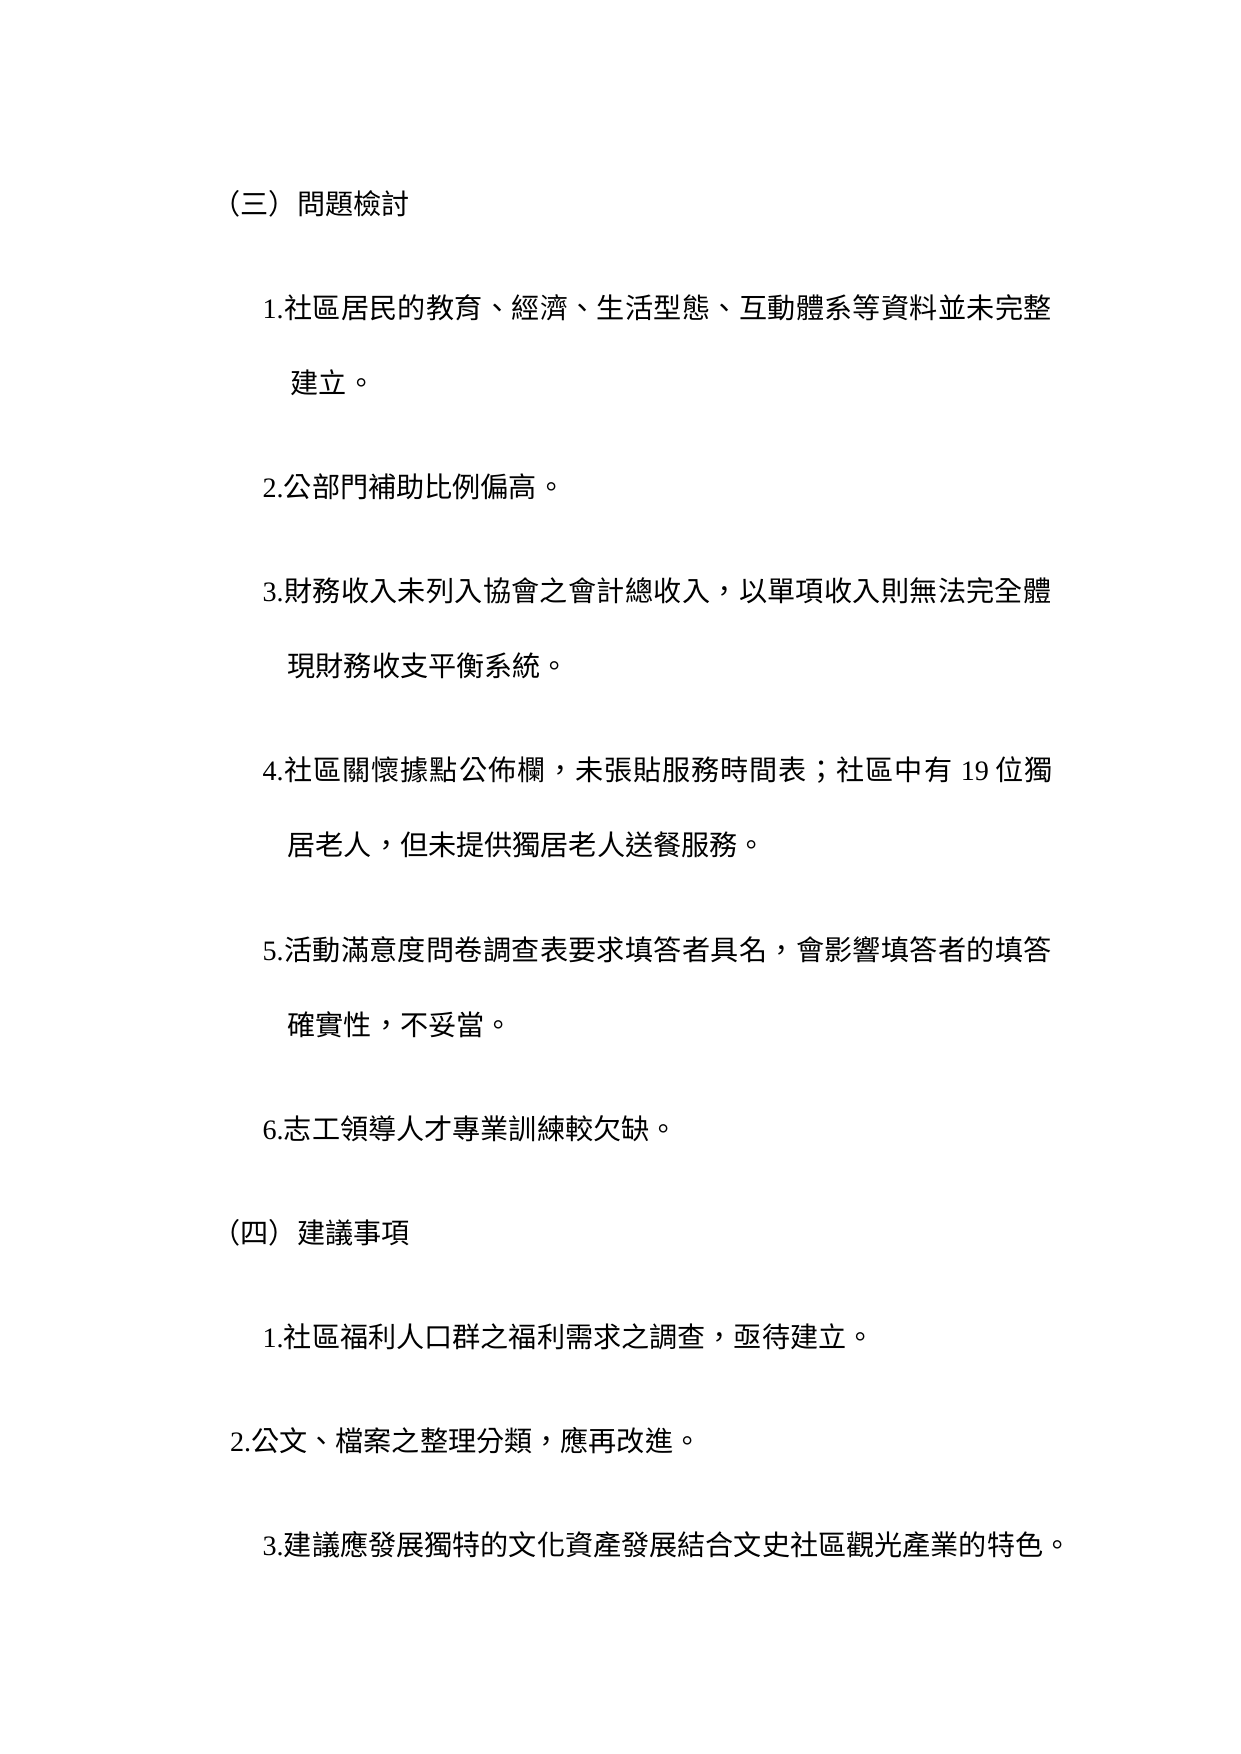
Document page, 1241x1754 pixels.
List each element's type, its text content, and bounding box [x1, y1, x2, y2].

text 2.公部門補助比例偏高。 [262, 448, 1053, 523]
text 3.建議應發展獨特的文化資產發展結合文史社區觀光產業的特色。 [262, 1506, 1053, 1581]
text 4.社區關懷據點公佈欄，未張貼服務時間表；社區中有19位獨居老人，但未提供獨居老人送餐服務。 [262, 731, 1053, 881]
text 1.社區福利人口群之福利需求之調查，亟待建立。 [262, 1298, 1053, 1373]
text （三）問題檢討 [187, 164, 978, 239]
text （四）建議事項 [187, 1194, 978, 1269]
text 5.活動滿意度問卷調查表要求填答者具名，會影響填答者的填答確實性，不妥當。 [262, 910, 1053, 1060]
text 1.社區居民的教育、經濟、生活型態、互動體系等資料並未完整建立。 [262, 269, 1053, 419]
text 2.公文、檔案之整理分類，應再改進。 [187, 1402, 1053, 1477]
text 6.志工領導人才專業訓練較欠缺。 [262, 1089, 1053, 1164]
text 3.財務收入未列入協會之會計總收入，以單項收入則無法完全體現財務收支平衡系統。 [262, 552, 1053, 702]
